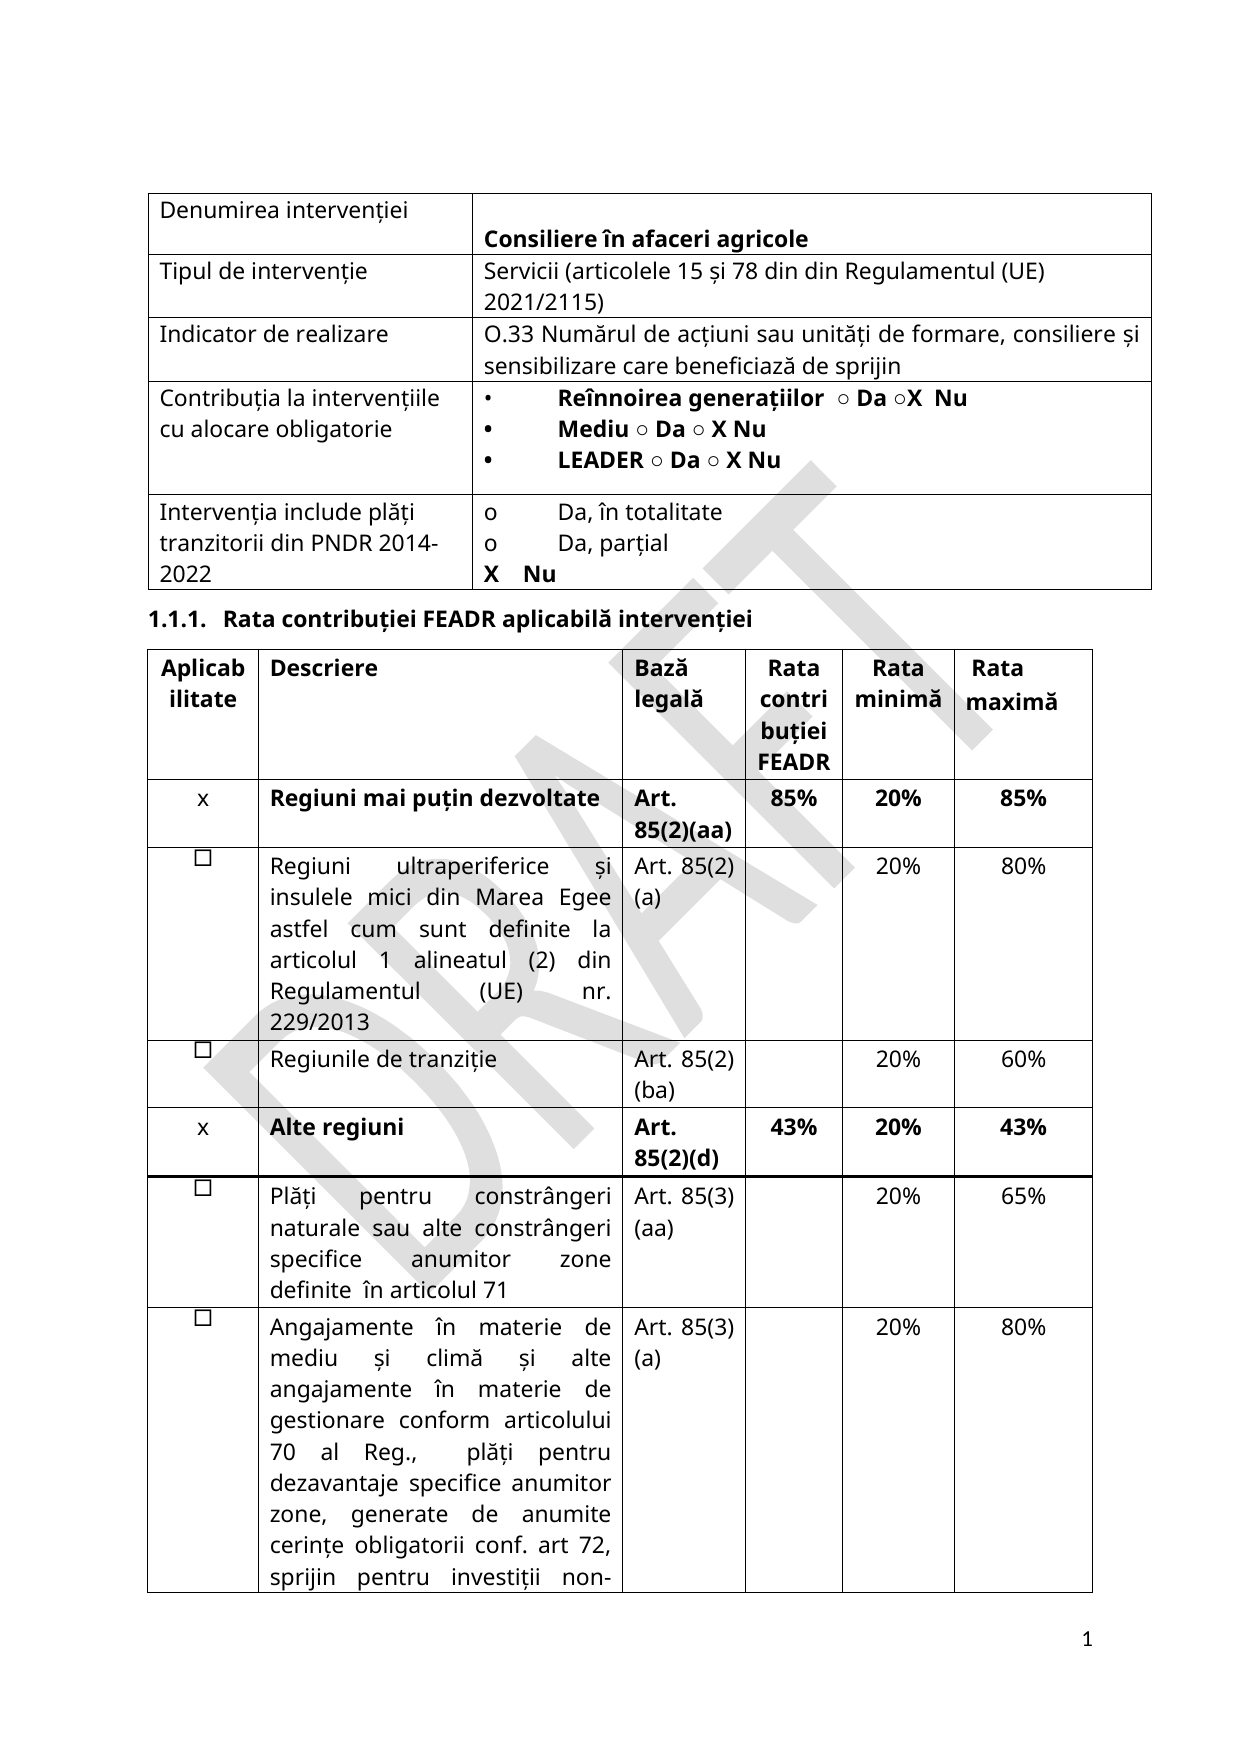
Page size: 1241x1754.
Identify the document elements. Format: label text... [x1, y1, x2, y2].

table_cell 20% [843, 1108, 954, 1175]
table_header Descriere [259, 650, 622, 779]
table_cell 80% [955, 1308, 1092, 1592]
table_cell [148, 1308, 258, 1592]
table_header Bază legală [623, 650, 745, 779]
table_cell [259, 1308, 622, 1592]
table_cell Art. 85(3)(aa) [623, 1178, 745, 1307]
table_cell [148, 848, 258, 1039]
table_cell Servicii (articolele 15 și 78 din din Regulamentul (UE) 2021/2115) [473, 255, 1151, 317]
table_cell 43% [746, 1108, 842, 1175]
table_cell 20% [843, 1041, 954, 1107]
list Rata contribuției FEADR aplicabilă intervenției [148, 603, 1093, 634]
table_cell Art. 85(2)(d) [623, 1108, 745, 1175]
table_cell 20% [843, 1308, 954, 1592]
table_cell Art. 85(3)(a) [623, 1308, 745, 1592]
table_header Rata contribuției FEADR [746, 650, 842, 779]
table_cell 85% [746, 780, 842, 847]
table_cell Regiunile de tranziție [259, 1041, 622, 1107]
table_cell Intervenția include plăți tranzitorii din PNDR 2014-2022 [149, 495, 472, 589]
table_cell Contribuția la intervențiile cu alocare obligatorie [149, 382, 472, 494]
table_cell Regiuni ultraperiferice și insulele mici din Marea Egee astfel cum sunt definite la articolul 1 alineatul (2) din Regulamentul (UE) nr. 229/2013 [259, 848, 622, 1039]
table_cell Regiuni mai puțin dezvoltate [259, 780, 622, 847]
table_cell 60% [955, 1041, 1092, 1107]
table_cell [148, 1041, 258, 1107]
table_header Rata maximă [955, 650, 1092, 779]
table_cell [746, 1308, 842, 1592]
table_cell 20% [843, 1178, 954, 1307]
table_cell Tipul de intervenție [149, 255, 472, 317]
table_cell o Da, în totalitate o Da, parțial X Nu [473, 495, 1151, 589]
table_cell Alte regiuni [259, 1108, 622, 1175]
table_cell [746, 1041, 842, 1107]
table_cell 85% [955, 780, 1092, 847]
table_cell 80% [955, 848, 1092, 1039]
table_cell • Reînnoirea generațiilor ○ Da ○X Nu • Mediu ○ Da ○ X Nu • LEADER ○ Da ○ X Nu [473, 382, 1151, 494]
table_cell Art. 85(2)(a) [623, 848, 745, 1039]
table_cell 43% [955, 1108, 1092, 1175]
table_cell 65% [955, 1178, 1092, 1307]
table_header Denumirea intervenției [149, 194, 472, 254]
table_cell O.33 Numărul de acțiuni sau unități de formare, consiliere și sensibilizare care beneficiază de sprijin [473, 318, 1151, 381]
table_cell [746, 848, 842, 1039]
table_header Rata minimă [843, 650, 954, 779]
table_cell Art. 85(2)(ba) [623, 1041, 745, 1107]
table_cell Indicator de realizare [149, 318, 472, 381]
table_cell x [148, 1108, 258, 1175]
table_header Consiliere în afaceri agricole [473, 194, 1151, 254]
table_cell [148, 1178, 258, 1307]
table_header Aplicabilitate [148, 650, 258, 779]
table_cell [746, 1178, 842, 1307]
table_cell 20% [843, 780, 954, 847]
table_cell x [148, 780, 258, 847]
table_cell Art. 85(2)(aa) [623, 780, 745, 847]
table_cell Plăți pentru constrângeri naturale sau alte constrângeri specifice anumitor zone definite în articolul 71 [259, 1178, 622, 1307]
table_cell 20% [843, 848, 954, 1039]
